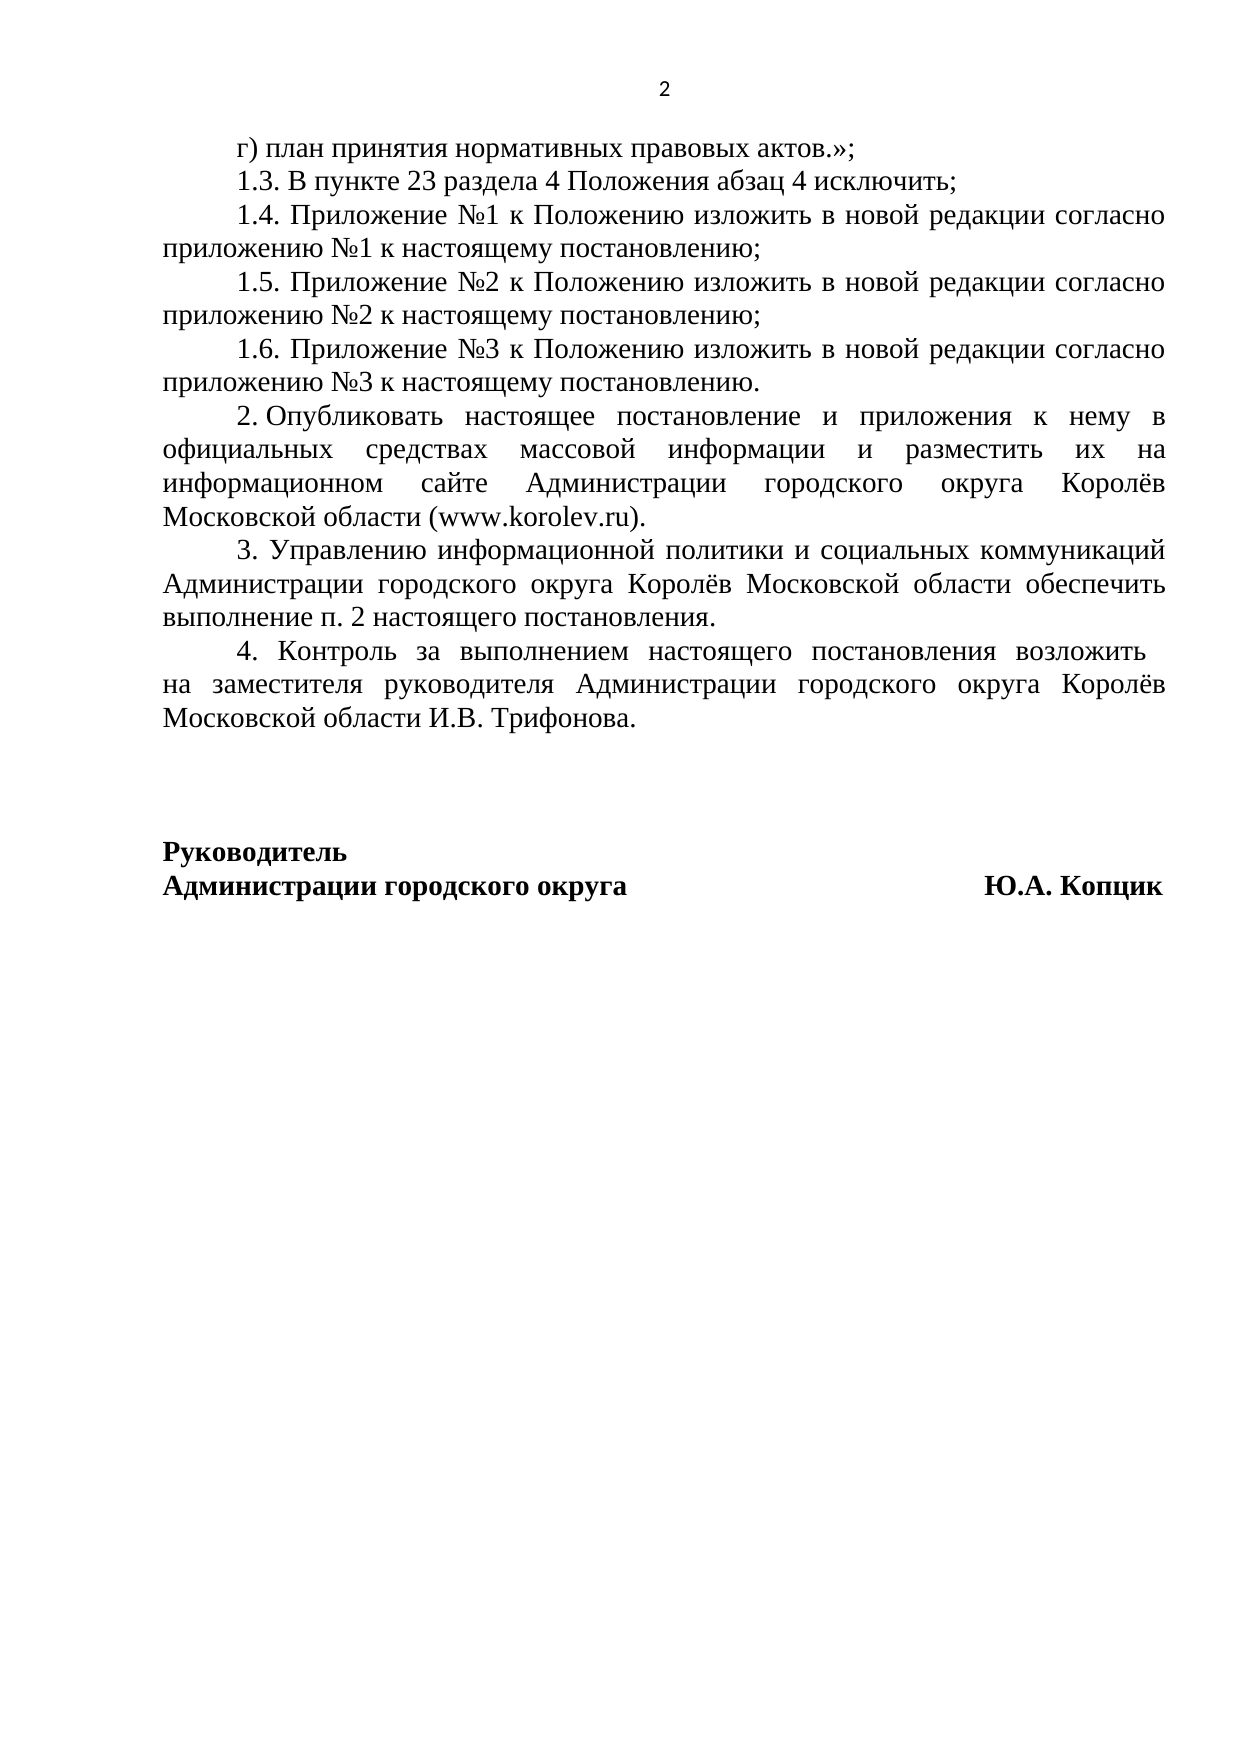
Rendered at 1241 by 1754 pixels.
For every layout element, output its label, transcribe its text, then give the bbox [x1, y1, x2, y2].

text 1.3. В пункте 23 раздела 4 Положения абзац 4 исключить; [162, 163, 1167, 197]
text г) план принятия нормативных правовых актов.»; [162, 130, 1167, 163]
text 1.5. Приложение №2 к Положению изложить в новой редакции согласно приложению №2 к настоящему постановлению; [162, 264, 1167, 331]
text 1.4. Приложение №1 к Положению изложить в новой редакции согласно приложению №1 к настоящему постановлению; [162, 197, 1167, 264]
text 3. Управлению информационной политики и социальных коммуникаций Администрации городского округа Королёв Московской области обеспечить выполнение п. 2 настоящего постановления. [162, 532, 1167, 633]
text 4. Контроль за выполнением настоящего постановления возложить на заместителя руководителя Администрации городского округа Королёв Московской области И.В. Трифонова. [162, 633, 1167, 733]
text 2. Опубликовать настоящее постановление и приложения к нему в официальных средствах массовой информации и разместить их на информационном сайте Администрации городского округа Королёв Московской области (www.korolev.ru). [162, 398, 1167, 532]
text Администрации городского округа Ю.А. Копцик [162, 868, 1167, 901]
text Руководитель [162, 834, 1167, 868]
text 1.6. Приложение №3 к Положению изложить в новой редакции согласно приложению №3 к настоящему постановлению. [162, 331, 1167, 398]
